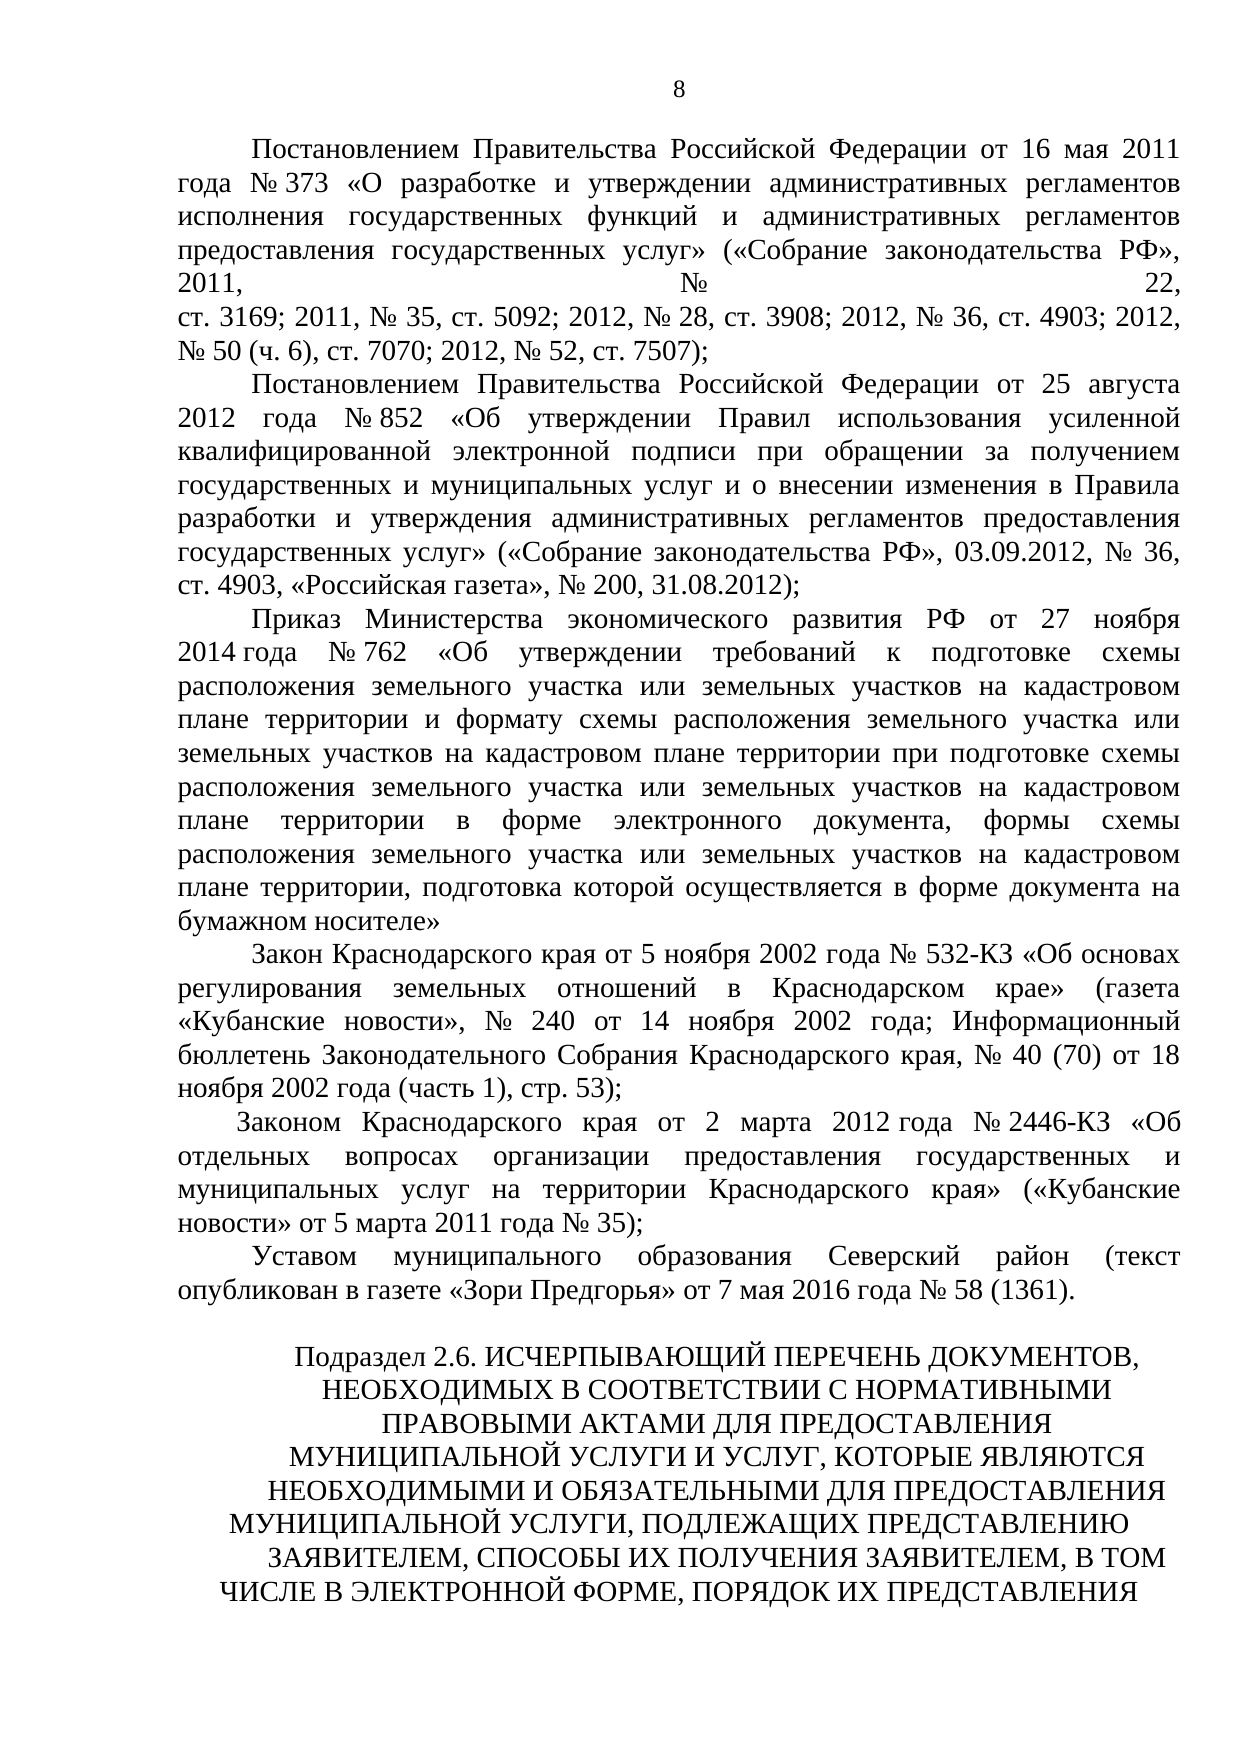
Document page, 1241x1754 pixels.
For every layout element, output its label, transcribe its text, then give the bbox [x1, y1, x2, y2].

text НЕОБХОДИМЫХ В СООТВЕТСТВИИ С НОРМАТИВНЫМИ [177, 1372, 1181, 1406]
text ПРАВОВЫМИ АКТАМИ ДЛЯ ПРЕДОСТАВЛЕНИЯ [177, 1406, 1181, 1439]
text Законом Краснодарского края от 2 марта 2012 года № 2446-КЗ «Об отдельных вопросах организации предоставления государственных и муниципальных услуг на территории Краснодарского края» («Кубанские новости» от 5 марта 2011 года № 35); [177, 1104, 1181, 1238]
text Подраздел 2.6. ИСЧЕРПЫВАЮЩИЙ ПЕРЕЧЕНЬ ДОКУМЕНТОВ, [177, 1339, 1181, 1372]
text Закон Краснодарского края от 5 ноября 2002 года № 532-КЗ «Об основах регулирования земельных отношений в Краснодарском крае» (газета «Кубанские новости», № 240 от 14 ноября 2002 года; Информационный бюллетень Законодательного Собрания Краснодарского края, № 40 (70) от 18 ноября 2002 года (часть 1), стр. 53); [177, 936, 1181, 1104]
text Приказ Министерства экономического развития РФ от 27 ноября 2014 года № 762 «Об утверждении требований к подготовке схемы расположения земельного участка или земельных участков на кадастровом плане территории и формату схемы расположения земельного участка или земельных участков на кадастровом плане территории при подготовке схемы расположения земельного участка или земельных участков на кадастровом плане территории в форме электронного документа, формы схемы расположения земельного участка или земельных участков на кадастровом плане территории, подготовка которой осуществляется в форме документа на бумажном носителе» [177, 601, 1181, 936]
text Уставом муниципального образования Северский район (текст опубликован в газете «Зори Предгорья» от 7 мая 2016 года № 58 (1361). [177, 1238, 1181, 1305]
text ЗАЯВИТЕЛЕМ, СПОСОБЫ ИХ ПОЛУЧЕНИЯ ЗАЯВИТЕЛЕМ, В ТОМ ЧИСЛЕ В ЭЛЕКТРОННОЙ ФОРМЕ, ПОРЯДОК ИХ ПРЕДСТАВЛЕНИЯ [177, 1540, 1181, 1607]
text Постановлением Правительства Российской Федерации от 25 августа 2012 года № 852 «Об утверждении Правил использования усиленной квалифицированной электронной подписи при обращении за получением государственных и муниципальных услуг и о внесении изменения в Правила разработки и утверждения административных регламентов предоставления государственных услуг» («Собрание законодательства РФ», 03.09.2012, № 36, ст. 4903, «Российская газета», № 200, 31.08.2012); [177, 366, 1181, 601]
text МУНИЦИПАЛЬНОЙ УСЛУГИ И УСЛУГ, КОТОРЫЕ ЯВЛЯЮТСЯ [177, 1439, 1181, 1473]
text Постановлением Правительства Российской Федерации от 16 мая 2011 года № 373 «О разработке и утверждении административных регламентов исполнения государственных функций и административных регламентов предоставления государственных услуг» («Собрание законодательства РФ», 2011, № 22, ст. 3169; 2011, № 35, ст. 5092; 2012, № 28, ст. 3908; 2012, № 36, ст. 4903; 2012, № 50 (ч. 6), ст. 7070; 2012, № 52, ст. 7507); [177, 131, 1181, 366]
text НЕОБХОДИМЫМИ И ОБЯЗАТЕЛЬНЫМИ ДЛЯ ПРЕДОСТАВЛЕНИЯ МУНИЦИПАЛЬНОЙ УСЛУГИ, ПОДЛЕЖАЩИХ ПРЕДСТАВЛЕНИЮ [177, 1473, 1181, 1540]
